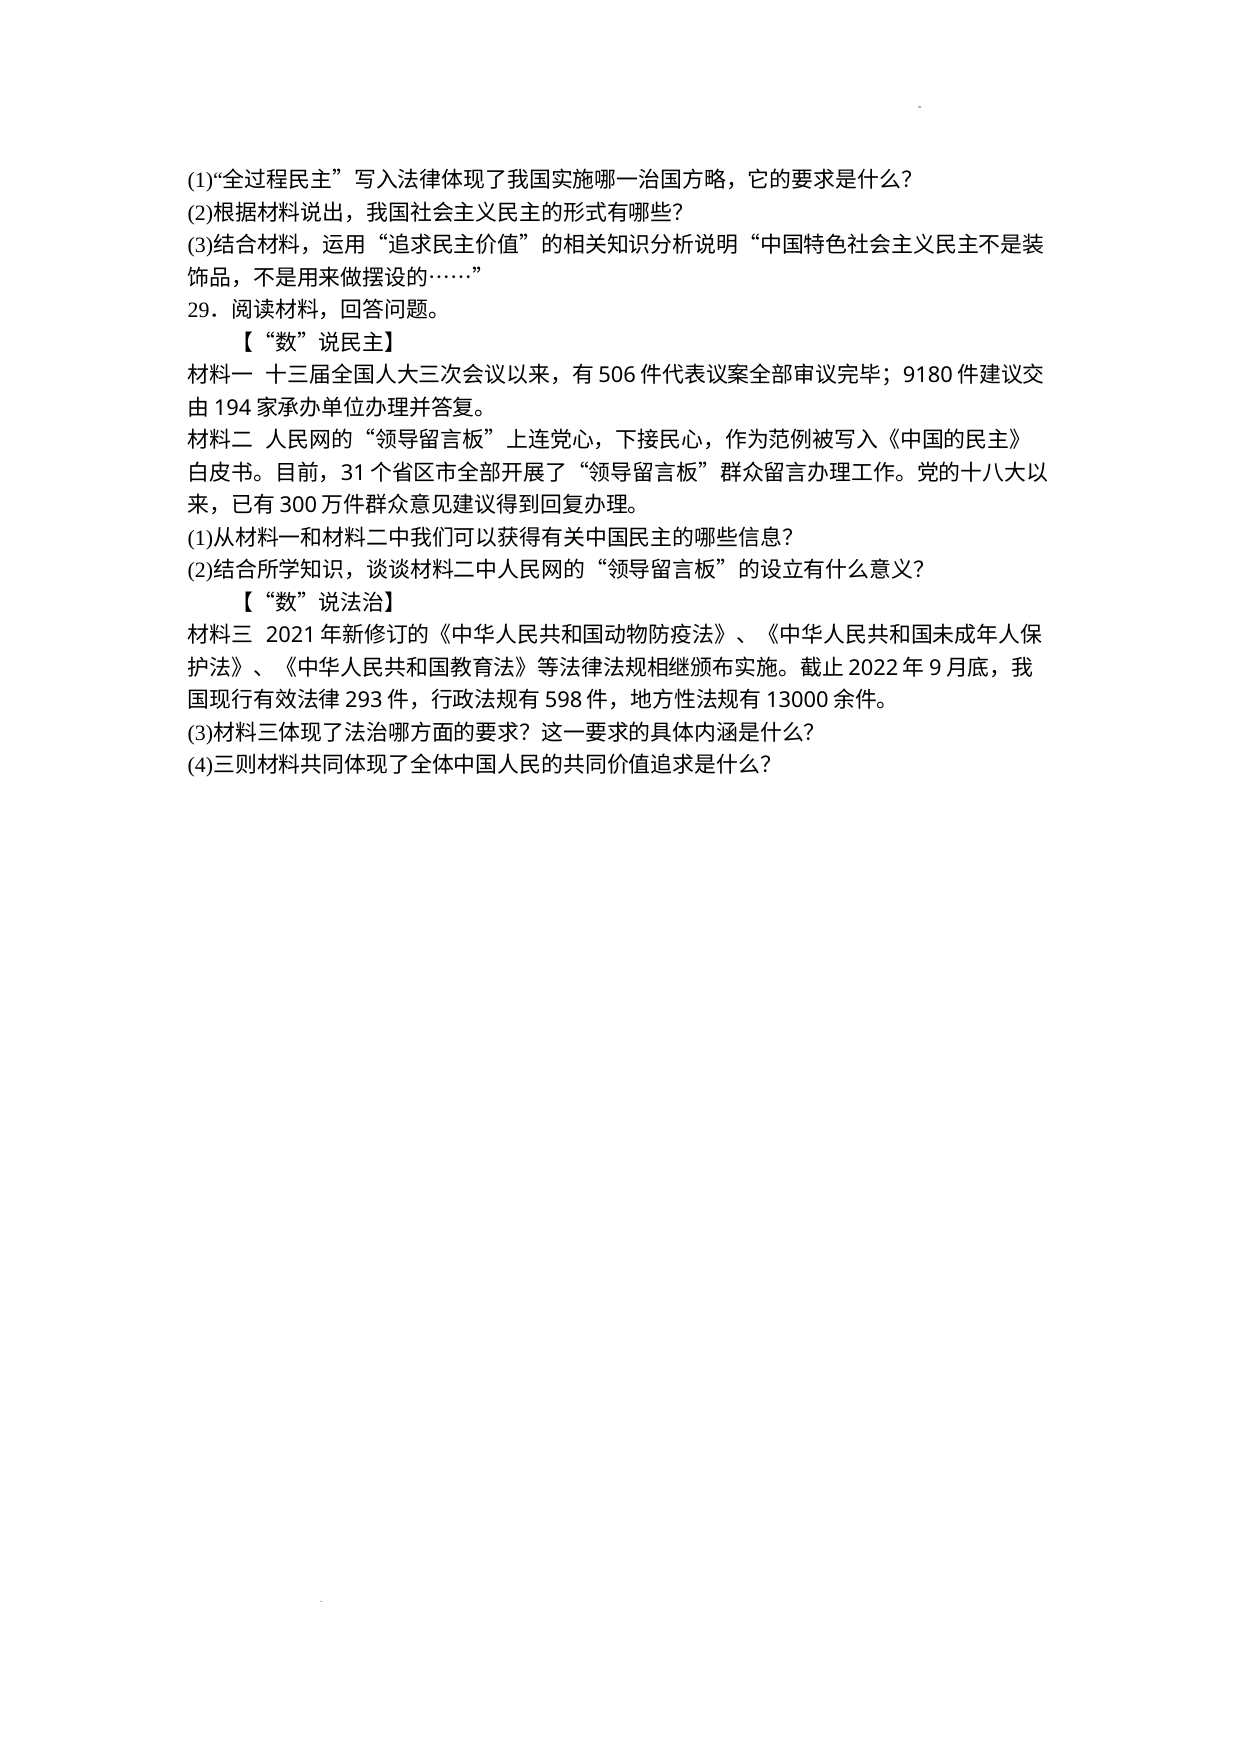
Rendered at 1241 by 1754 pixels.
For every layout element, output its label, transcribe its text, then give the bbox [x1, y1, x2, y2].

text 材料一 十三届全国人大三次会议以来，有506件代表议案全部审议完毕；9180件建议交由194家承办单位办理并答复。 [187, 357, 1053, 422]
text 材料三 2021年新修订的《中华人民共和国动物防疫法》、《中华人民共和国未成年人保护法》、《中华人民共和国教育法》等法律法规相继颁布实施。截止2022年9月底，我国现行有效法律293件，行政法规有598件，地方性法规有13000余件。 [187, 617, 1053, 714]
text (4)三则材料共同体现了全体中国人民的共同价值追求是什么？ [187, 747, 1053, 779]
text 材料二 人民网的“领导留言板”上连党心，下接民心，作为范例被写入《中国的民主》白皮书。目前，31个省区市全部开展了“领导留言板”群众留言办理工作。党的十八大以来，已有300万件群众意见建议得到回复办理。 [187, 422, 1053, 519]
text (1)“全过程民主”写入法律体现了我国实施哪一治国方略，它的要求是什么？ [187, 162, 1053, 194]
text 【“数”说民主】 [187, 324, 1053, 357]
text (3)结合材料，运用“追求民主价值”的相关知识分析说明“中国特色社会主义民主不是装饰品，不是用来做摆设的……” [187, 227, 1053, 292]
text 【“数”说法治】 [187, 584, 1053, 617]
text 29．阅读材料，回答问题。 [187, 292, 1053, 324]
text (2)根据材料说出，我国社会主义民主的形式有哪些？ [187, 194, 1053, 227]
text (3)材料三体现了法治哪方面的要求？这一要求的具体内涵是什么？ [187, 714, 1053, 747]
text (2)结合所学知识，谈谈材料二中人民网的“领导留言板”的设立有什么意义？ [187, 552, 1053, 584]
text (1)从材料一和材料二中我们可以获得有关中国民主的哪些信息？ [187, 519, 1053, 552]
